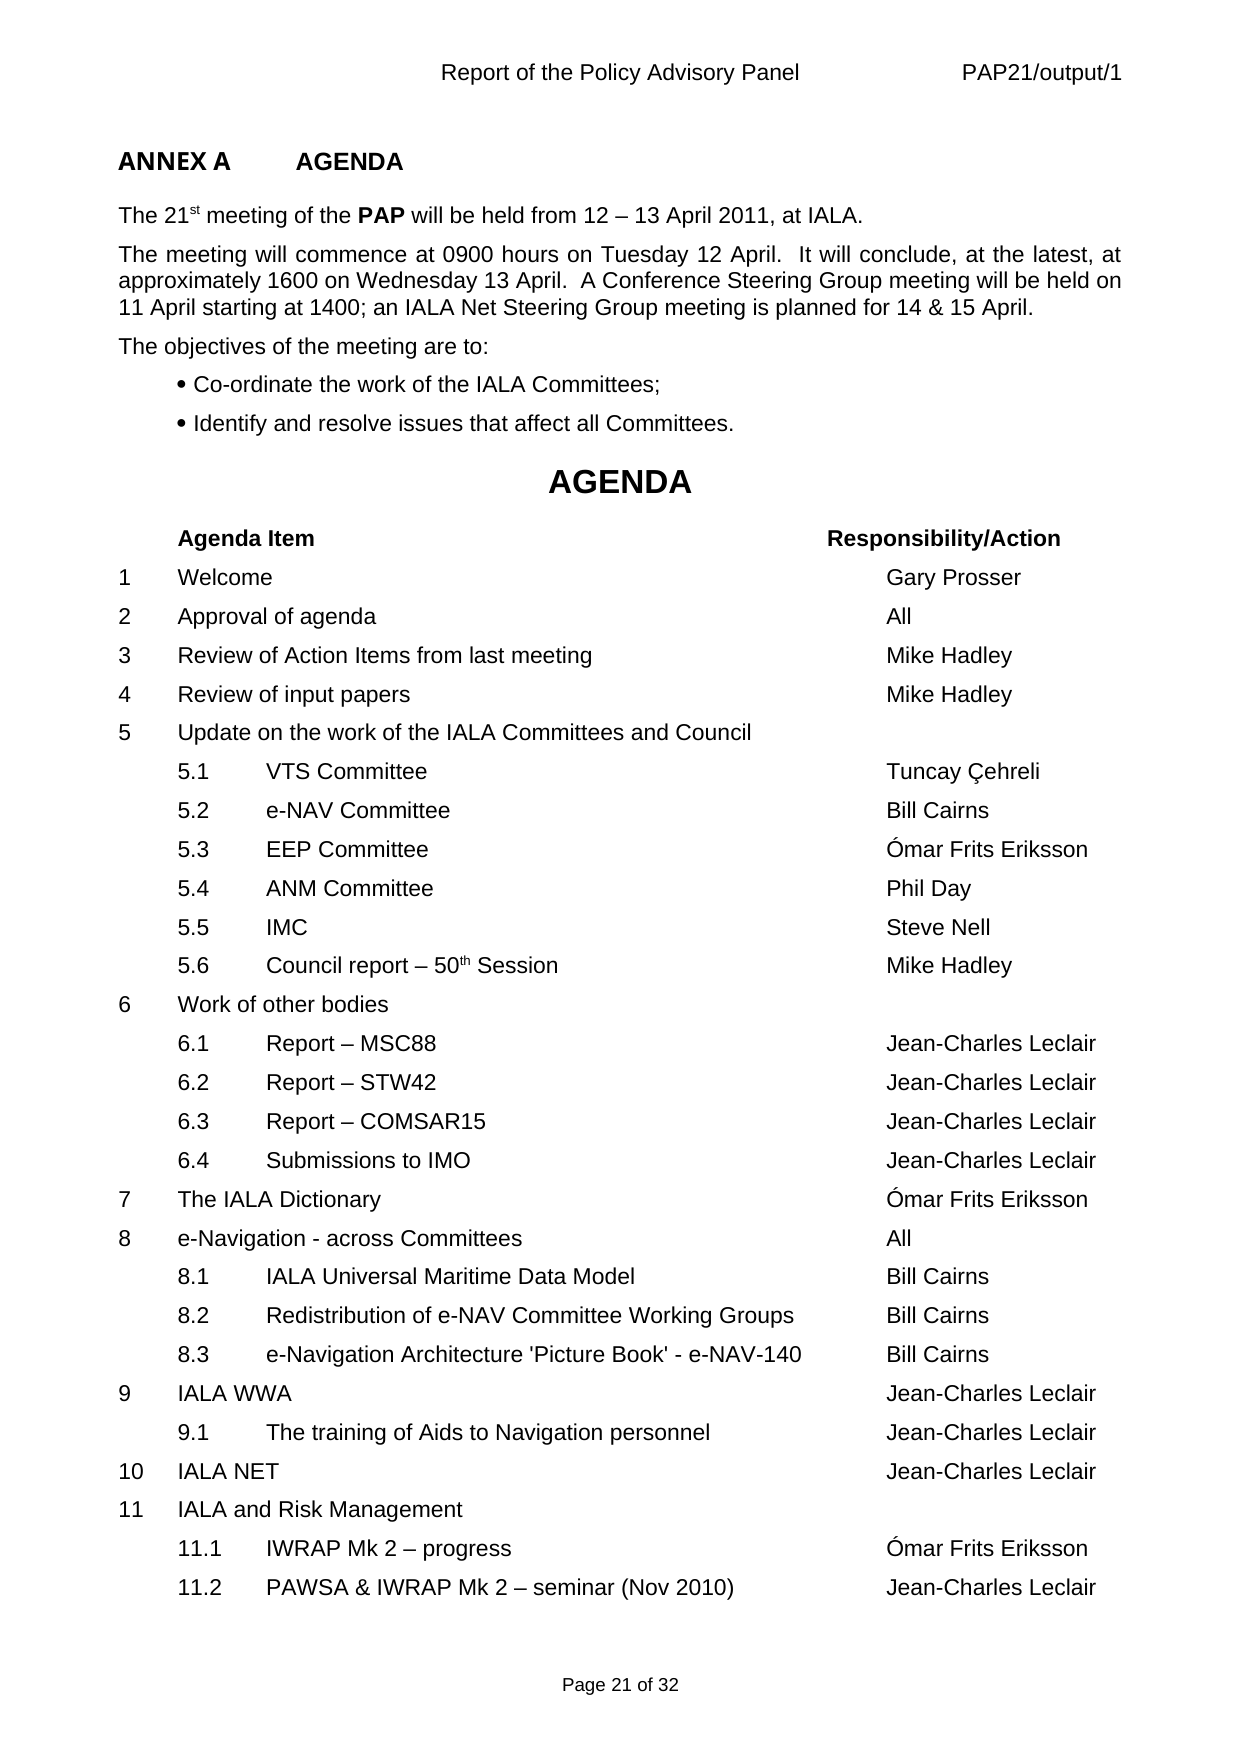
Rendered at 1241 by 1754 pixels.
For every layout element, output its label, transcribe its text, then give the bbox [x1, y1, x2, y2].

list Approval of agenda All [118, 603, 1122, 629]
text Agenda [118, 143, 1122, 177]
list Report – STW42 Jean-Charles Leclair [177, 1069, 1122, 1095]
list Welcome Gary Prosser [118, 564, 1122, 590]
list IALA NET Jean-Charles Leclair [118, 1458, 1122, 1484]
list The training of Aids to Navigation personnel Jean-Charles Leclair [177, 1419, 1122, 1445]
text The meeting will commence at 0900 hours on Tuesday 12 April. It will conclude, at the latest, at approximately 1600 on Wednesday 13 April. A Conference Steering Group meeting will be held on 11 April starting at 1400; an IALA Net Steering Group meeting is planned for 14 & 15 April. [118, 241, 1122, 320]
text Co-ordinate the work of the IALA Committees; [177, 371, 1122, 398]
list e-NAV Committee Bill Cairns [177, 797, 1122, 823]
text The objectives of the meeting are to: [118, 333, 1122, 359]
text Identify and resolve issues that affect all Committees. [177, 410, 1122, 437]
list e-Navigation Architecture 'Picture Book' - e-NAV-140 Bill Cairns [177, 1341, 1122, 1367]
list IWRAP Mk 2 – progress Ómar Frits Eriksson [177, 1535, 1122, 1562]
list Report – MSC88 Jean-Charles Leclair [177, 1030, 1122, 1057]
list e-Navigation - across Committees All [118, 1224, 1122, 1251]
list Review of input papers Mike Hadley [118, 681, 1122, 707]
list Report – COMSAR15 Jean-Charles Leclair [177, 1108, 1122, 1134]
list IALA Universal Maritime Data Model Bill Cairns [177, 1263, 1122, 1290]
list The IALA Dictionary Ómar Frits Eriksson [118, 1186, 1122, 1212]
list ANM Committee Phil Day [177, 875, 1122, 901]
list IALA and Risk Management [118, 1496, 1122, 1523]
list Review of Action Items from last meeting [118, 642, 1122, 668]
list IMC Steve Nell [177, 914, 1122, 940]
list Submissions to IMO Jean-Charles Leclair [177, 1147, 1122, 1173]
list Redistribution of e-NAV Committee Working Groups Bill Cairns [177, 1302, 1122, 1328]
text Agenda Item Responsibility/Action [118, 525, 1122, 551]
list EEP Committee Ómar Frits Eriksson [177, 836, 1122, 862]
list PAWSA & IWRAP Mk 2 – seminar (Nov 2010) Jean-Charles Leclair [177, 1574, 1122, 1601]
list IALA WWA Jean-Charles Leclair [118, 1380, 1122, 1406]
list Work of other bodies [118, 991, 1122, 1018]
list Council report – 50th Session Mike Hadley [177, 952, 1122, 979]
list Update on the work of the IALA Committees and Council [118, 719, 1122, 746]
text AGENDA [118, 462, 1122, 500]
list VTS Committee Tuncay Çehreli [177, 758, 1122, 784]
text The 21st meeting of the PAP will be held from 12 – 13 April 2011, at IALA. [118, 202, 1122, 228]
